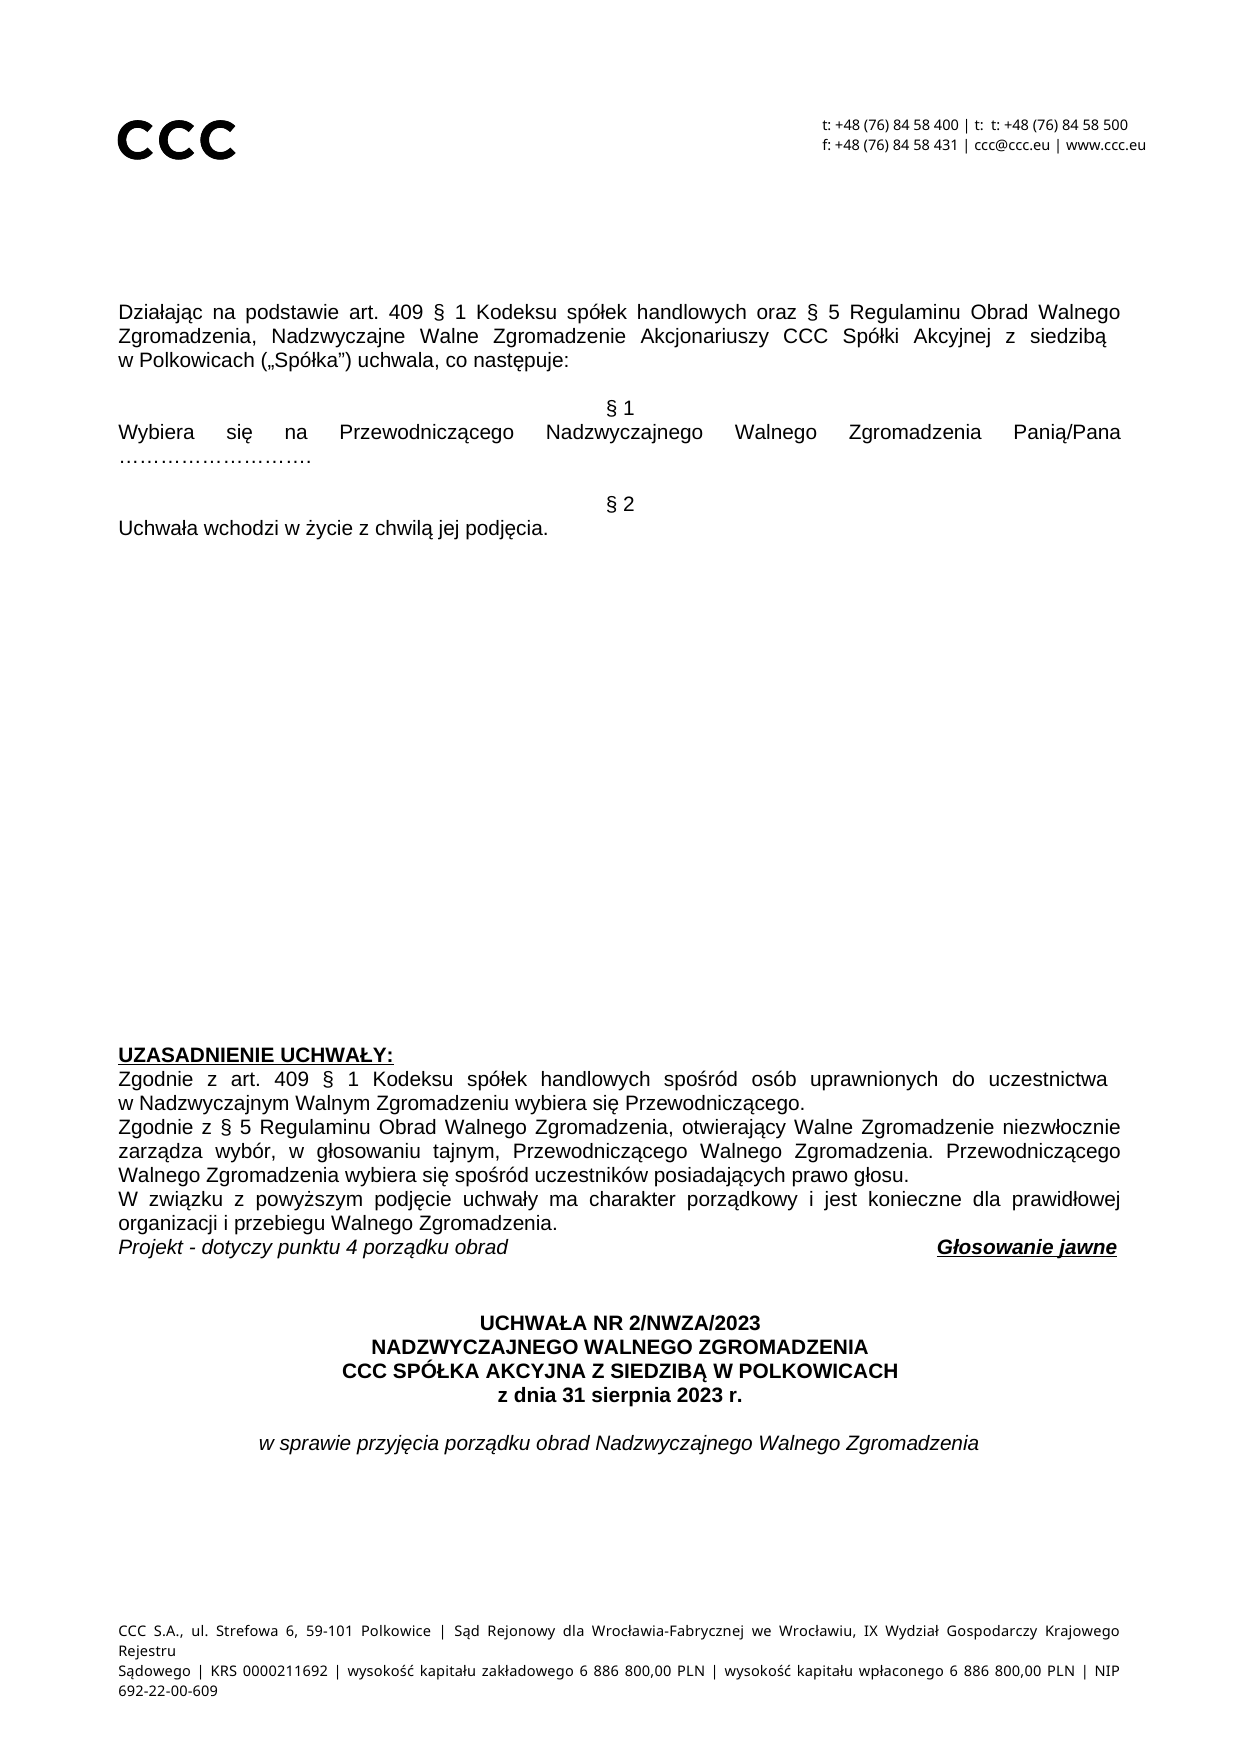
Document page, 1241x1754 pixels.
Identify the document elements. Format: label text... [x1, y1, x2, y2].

picture [0, 2, 1241, 252]
text Projekt - dotyczy punktu 4 porządku obrad Głosowanie jawne [118, 1234, 1122, 1258]
text Działając na podstawie art. 409 § 1 Kodeksu spółek handlowych oraz § 5 Regulaminu Obrad Walnego Zgromadzenia, Nadzwyczajne Walne Zgromadzenie Akcjonariuszy CCC Spółki Akcyjnej z siedzibą w Polkowicach („Spółka”) uchwala, co następuje: [118, 300, 1122, 372]
text UCHWAŁA NR 2/NWZA/2023 NADZwyczajnego Walnego Zgromadzenia CCC spółka akcyjna z siedzibą w POLKOWICACH z dnia 31 sierpnia 2023 r. [118, 1311, 1122, 1407]
text W związku z powyższym podjęcie uchwały ma charakter porządkowy i jest konieczne dla prawidłowej organizacji i przebiegu Walnego Zgromadzenia. [118, 1187, 1122, 1234]
text Zgodnie z art. 409 § 1 Kodeksu spółek handlowych spośród osób uprawnionych do uczestnictwa w Nadzwyczajnym Walnym Zgromadzeniu wybiera się Przewodniczącego. [118, 1067, 1122, 1115]
text § 1 [118, 396, 1122, 420]
text UZASADNIENIE UCHWAŁY: [118, 1043, 1122, 1067]
text Uchwała wchodzi w życie z chwilą jej podjęcia. [118, 516, 1122, 540]
text Wybiera się na Przewodniczącego Nadzwyczajnego Walnego Zgromadzenia Panią/Pana ………………………. [118, 420, 1122, 468]
text w sprawie przyjęcia porządku obrad Nadzwyczajnego Walnego Zgromadzenia [118, 1431, 1122, 1454]
text Zgodnie z § 5 Regulaminu Obrad Walnego Zgromadzenia, otwierający Walne Zgromadzenie niezwłocznie zarządza wybór, w głosowaniu tajnym, Przewodniczącego Walnego Zgromadzenia. Przewodniczącego Walnego Zgromadzenia wybiera się spośród uczestników posiadających prawo głosu. [118, 1115, 1122, 1187]
text § 2 [118, 492, 1122, 516]
